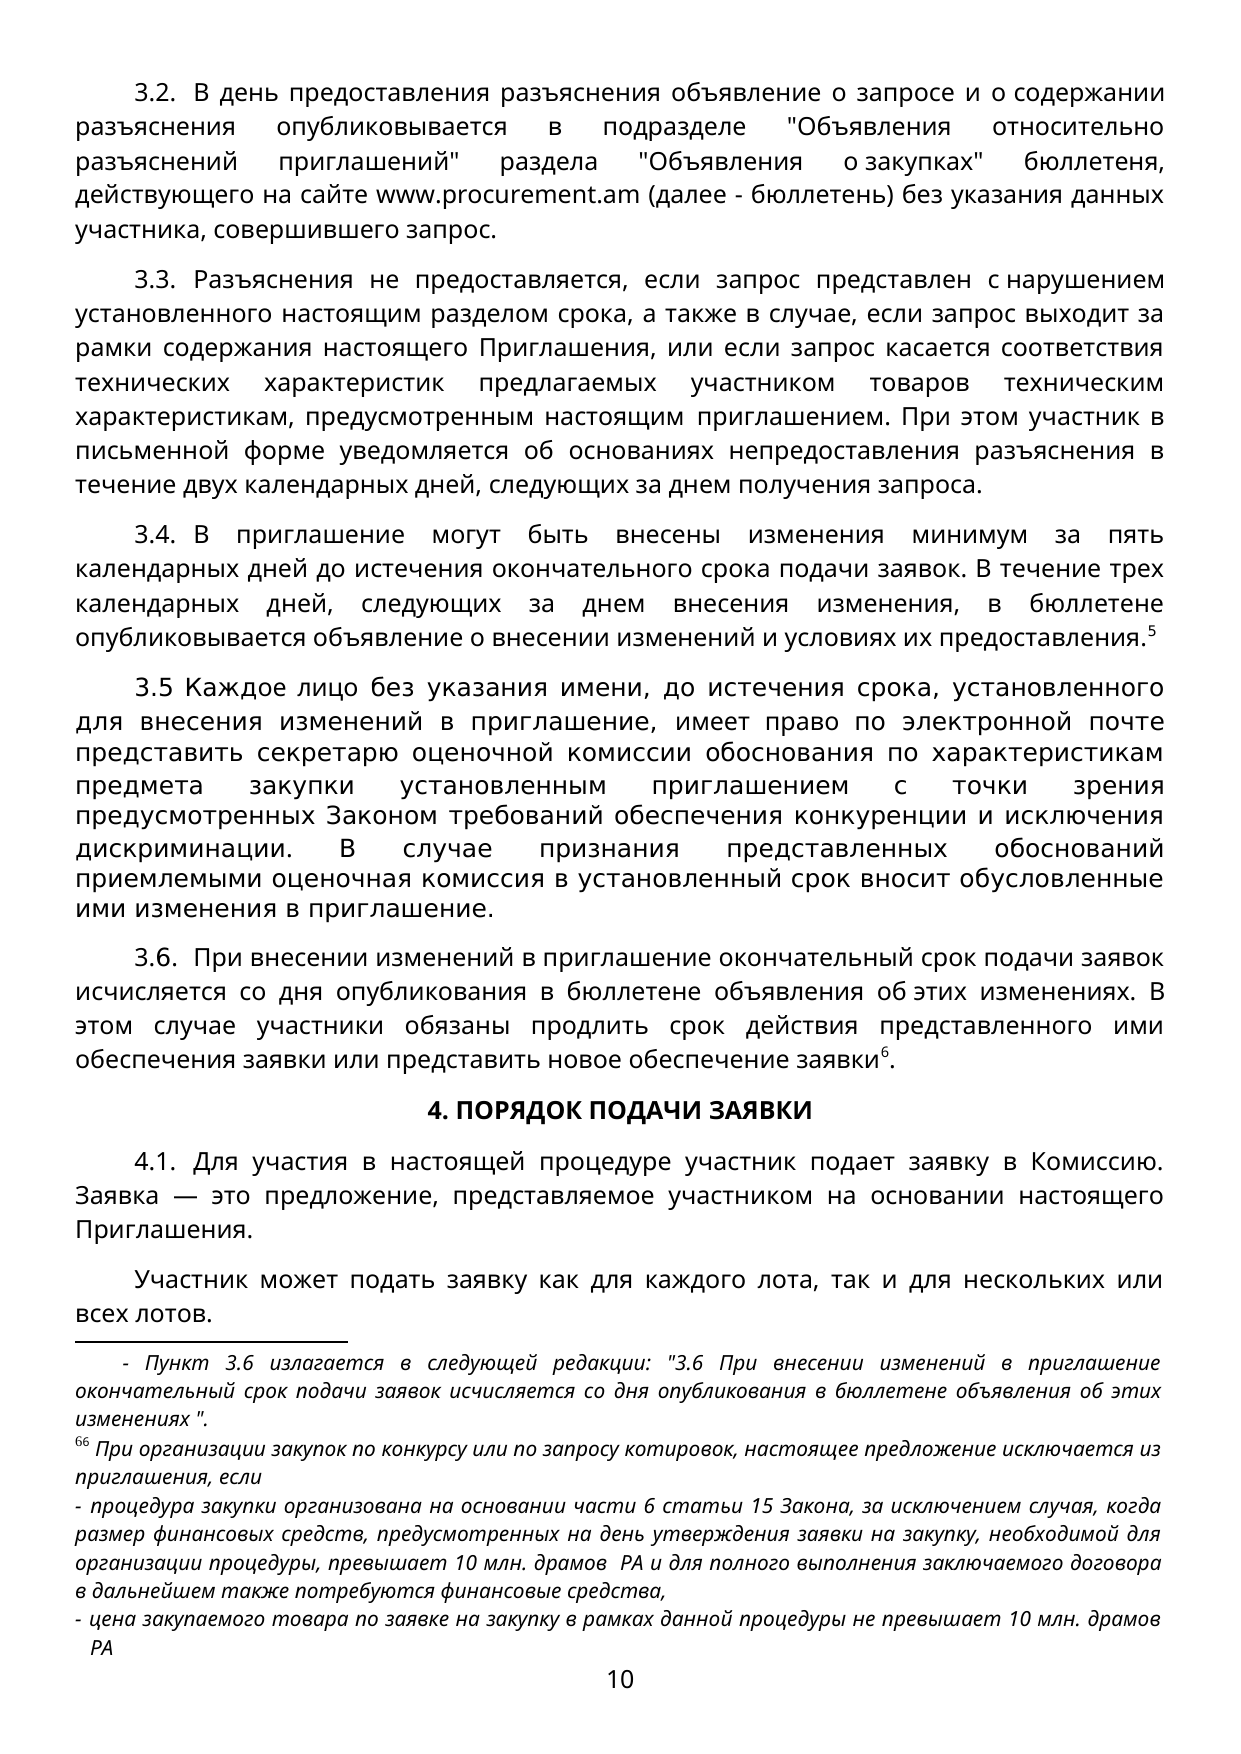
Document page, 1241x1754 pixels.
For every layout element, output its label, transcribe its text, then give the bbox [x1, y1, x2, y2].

text 3.2. В день предоставления разъяснения объявление о запросе и о содержании разъяснения опубликовывается в подразделе "Объявления относительно разъяснений приглашений" раздела "Объявления о закупках" бюллетеня, действующего на сайте www.procurement.am (далее - бюллетень) без указания данных участника, совершившего запрос. [75, 75, 1165, 245]
text 3.3. Разъяснения не предоставляется, если запрос представлен с нарушением установленного настоящим разделом срока, а также в случае, если запрос выходит за рамки содержания настоящего Приглашения, или если запрос касается соответствия технических характеристик предлагаемых участником товаров техническим характеристикам, предусмотренным настоящим приглашением. При этом участник в письменной форме уведомляется об основаниях непредоставления разъяснения в течение двух календарных дней, следующих за днем получения запроса. [75, 262, 1165, 500]
text 4.1. Для участия в настоящей процедуре участник подает заявку в Комиссию. Заявка — это предложение, представляемое участником на основании настоящего Приглашения. [75, 1143, 1165, 1245]
text 3.4. В приглашение могут быть внесены изменения минимум за пять календарных дней до истечения окончательного срока подачи заявок. В течение трех календарных дней, следующих за днем внесения изменения, в бюллетене опубликовывается объявление о внесении изменений и условиях их предоставления.5 [75, 517, 1165, 653]
text 4. ПОРЯДОК ПОДАЧИ ЗАЯВКИ [75, 1092, 1165, 1127]
text 3.6. При внесении изменений в приглашение окончательный срок подачи заявок исчисляется со дня опубликования в бюллетене объявления об этих изменениях. В этом случае участники обязаны продлить срок действия представленного ими обеспечения заявки или представить новое обеспечение заявки6. [75, 939, 1165, 1076]
text Участник может подать заявку как для каждого лота, так и для нескольких или всех лотов. [75, 1262, 1165, 1330]
text 3.5 Каждое лицо без указания имени, до истечения срока, установленного для внесения изменений в приглашение, имеет право по электронной почте представить секретарю оценочной комиссии обоснования по характеристикам предмета закупки установленным приглашением с точки зрения предусмотренных Законом требований обеспечения конкуренции и исключения дискриминации. В случае признания представленных обоснований приемлемыми оценочная комиссия в установленный срок вносит обусловленные ими изменения в приглашение. [75, 670, 1165, 923]
